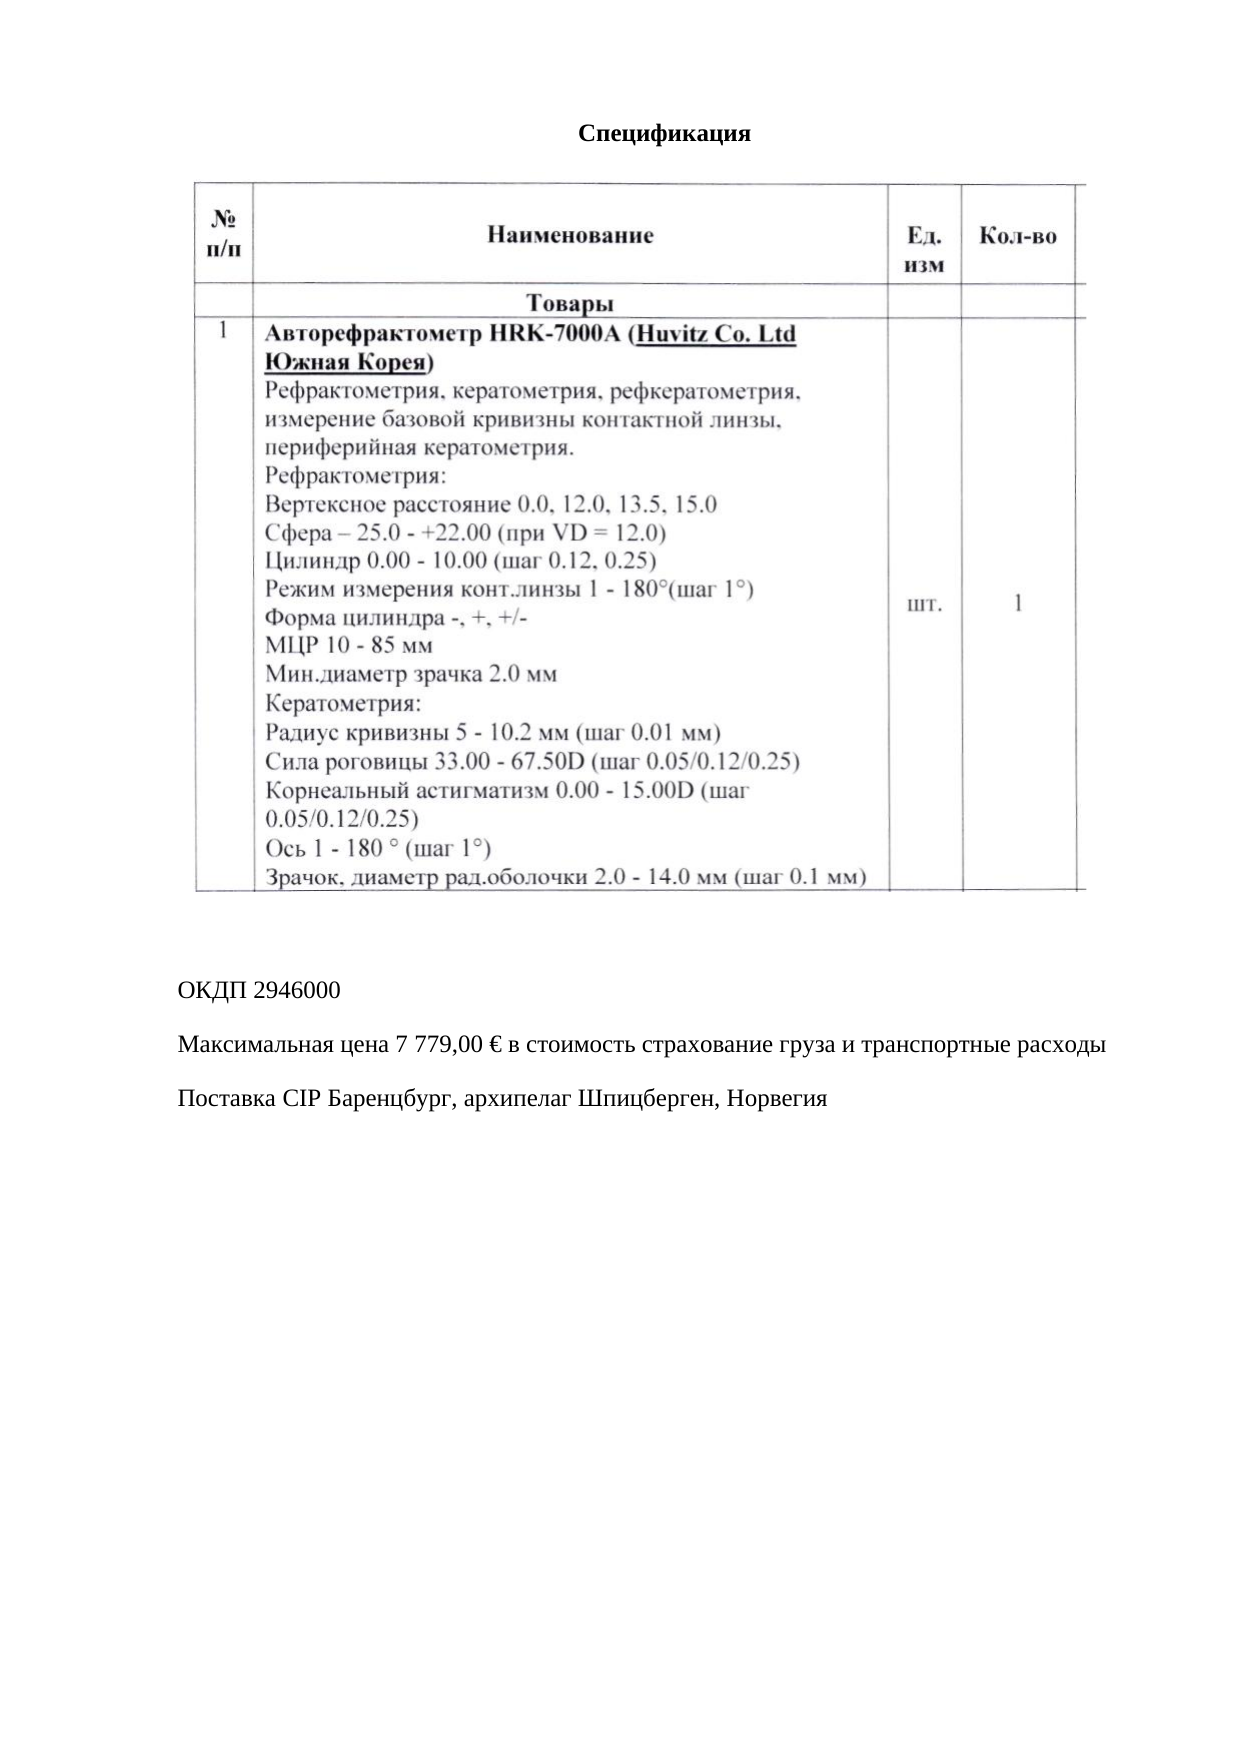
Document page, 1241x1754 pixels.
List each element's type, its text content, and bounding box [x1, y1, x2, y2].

text Поставка CIP Баренцбург, архипелаг Шпицберген, Норвегия [177, 1083, 1152, 1112]
picture [177, 172, 1087, 892]
text ОКДП 2946000 [177, 975, 1152, 1004]
text Максимальная цена 7 779,00 € в стоимость страхование груза и транспортные расходы [177, 1029, 1152, 1058]
text Спецификация [177, 118, 1152, 147]
